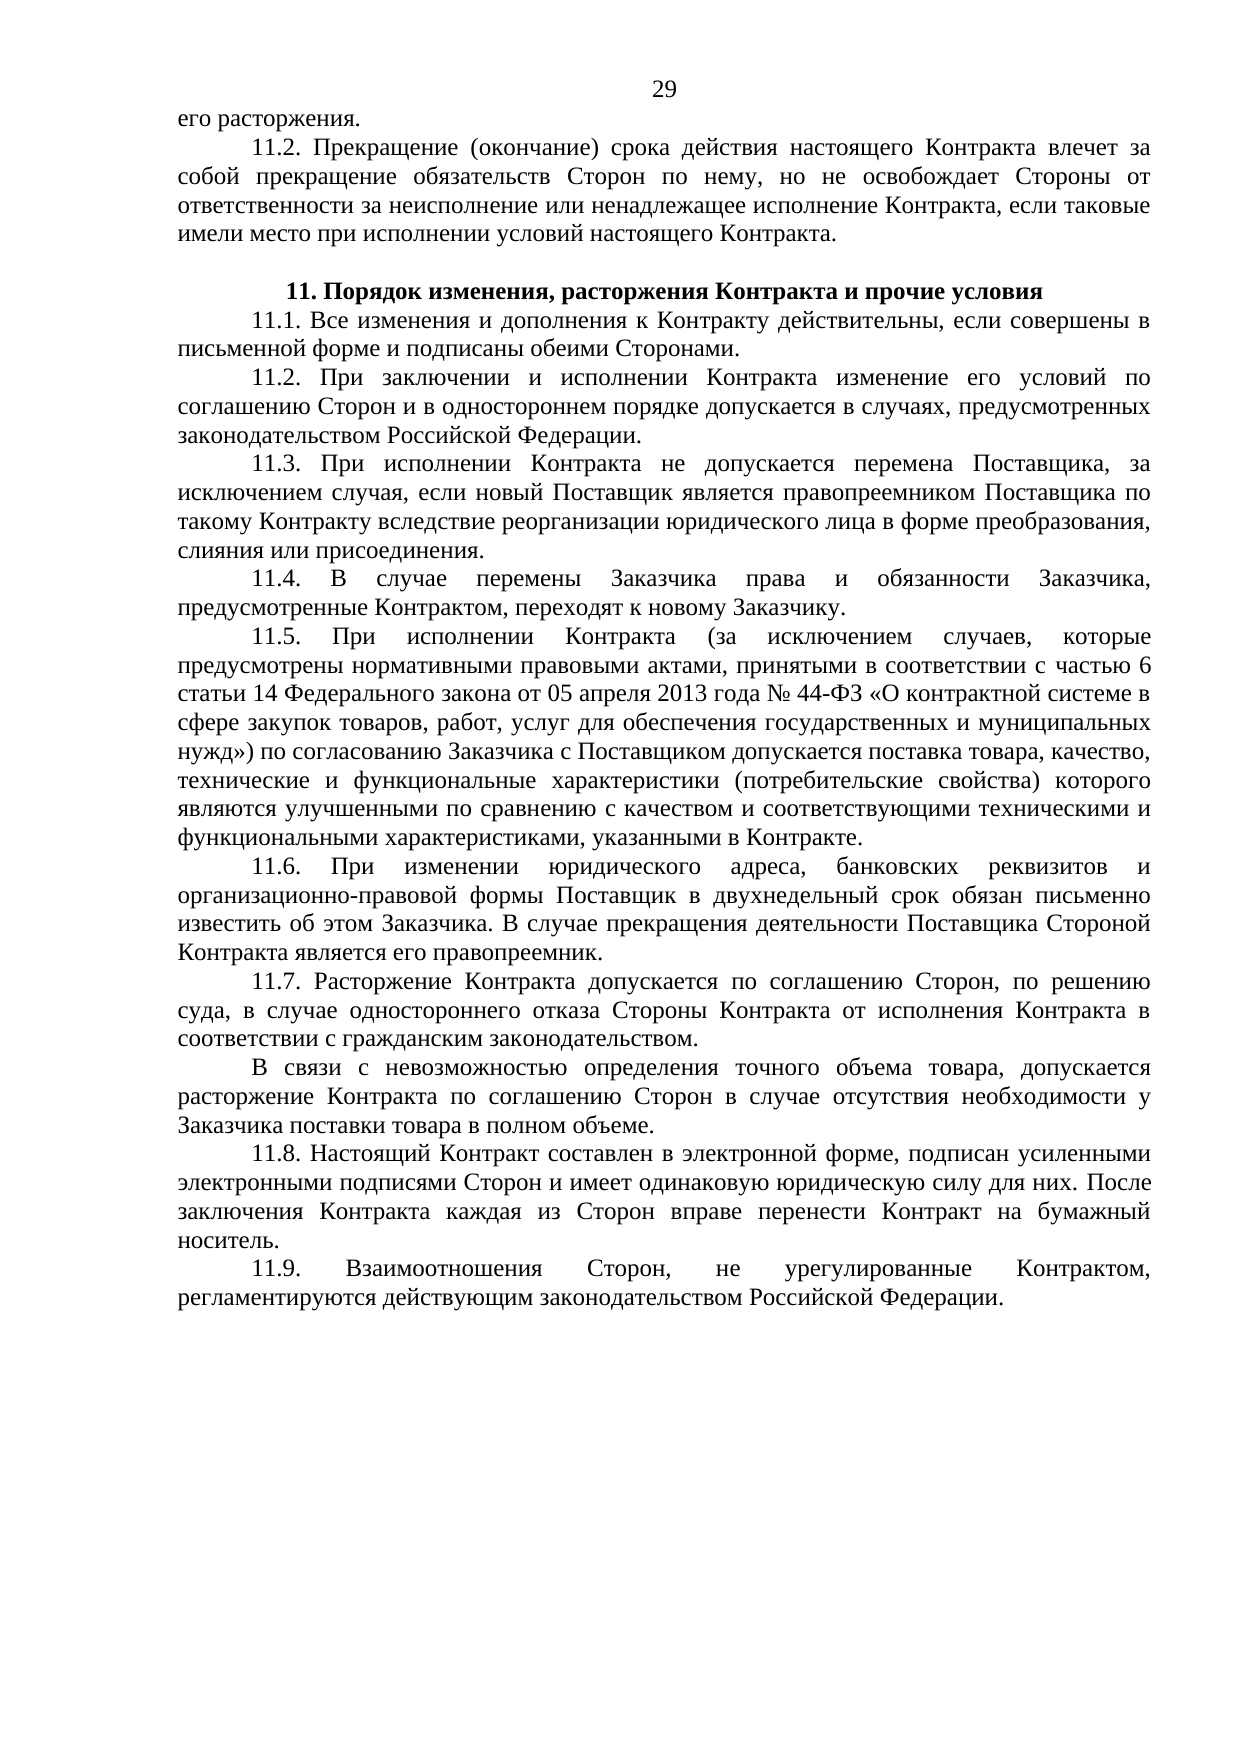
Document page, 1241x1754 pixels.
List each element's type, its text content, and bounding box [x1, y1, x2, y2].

text 11.2. Прекращение (окончание) срока действия настоящего Контракта влечет за собой прекращение обязательств Сторон по нему, но не освобождает Стороны от ответственности за неисполнение или ненадлежащее исполнение Контракта, если таковые имели место при исполнении условий настоящего Контракта. [177, 132, 1152, 247]
text 11.5. При исполнении Контракта (за исключением случаев, которые предусмотрены нормативными правовыми актами, принятыми в соответствии с частью 6 статьи 14 Федерального закона от 05 апреля 2013 года № 44-ФЗ «О контрактной системе в сфере закупок товаров, работ, услуг для обеспечения государственных и муниципальных нужд») по согласованию Заказчика с Поставщиком допускается поставка товара, качество, технические и функциональные характеристики (потребительские свойства) которого являются улучшенными по сравнению с качеством и соответствующими техническими и функциональными характеристиками, указанными в Контракте. [177, 621, 1152, 851]
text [177, 103, 1152, 132]
text 11. Порядок изменения, расторжения Контракта и прочие условия [177, 276, 1152, 305]
text 11.4. В случае перемены Заказчика права и обязанности Заказчика, предусмотренные Контрактом, переходят к новому Заказчику. [177, 563, 1152, 621]
text 11.3. При исполнении Контракта не допускается перемена Поставщика, за исключением случая, если новый Поставщик является правопреемником Поставщика по такому Контракту вследствие реорганизации юридического лица в форме преобразования, слияния или присоединения. [177, 448, 1152, 563]
text 11.1. Все изменения и дополнения к Контракту действительны, если совершены в письменной форме и подписаны обеими Сторонами. [177, 305, 1152, 362]
text В связи с невозможностью определения точного объема товара, допускается расторжение Контракта по соглашению Сторон в случае отсутствия необходимости у Заказчика поставки товара в полном объеме. [177, 1052, 1152, 1138]
text 11.2. При заключении и исполнении Контракта изменение его условий по соглашению Сторон и в одностороннем порядке допускается в случаях, предусмотренных законодательством Российской Федерации. [177, 362, 1152, 448]
text 11.9. Взаимоотношения Сторон, не урегулированные Контрактом, регламентируются действующим законодательством Российской Федерации. [177, 1253, 1152, 1311]
text 11.6. При изменении юридического адреса, банковских реквизитов и организационно-правовой формы Поставщик в двухнедельный срок обязан письменно известить об этом Заказчика. В случае прекращения деятельности Поставщика Стороной Контракта является его правопреемник. [177, 851, 1152, 966]
text 11.8. Настоящий Контракт составлен в электронной форме, подписан усиленными электронными подписями Сторон и имеет одинаковую юридическую силу для них. После заключения Контракта каждая из Сторон вправе перенести Контракт на бумажный носитель. [177, 1138, 1152, 1253]
text 11.7. Расторжение Контракта допускается по соглашению Сторон, по решению суда, в случае одностороннего отказа Стороны Контракта от исполнения Контракта в соответствии с гражданским законодательством. [177, 966, 1152, 1052]
